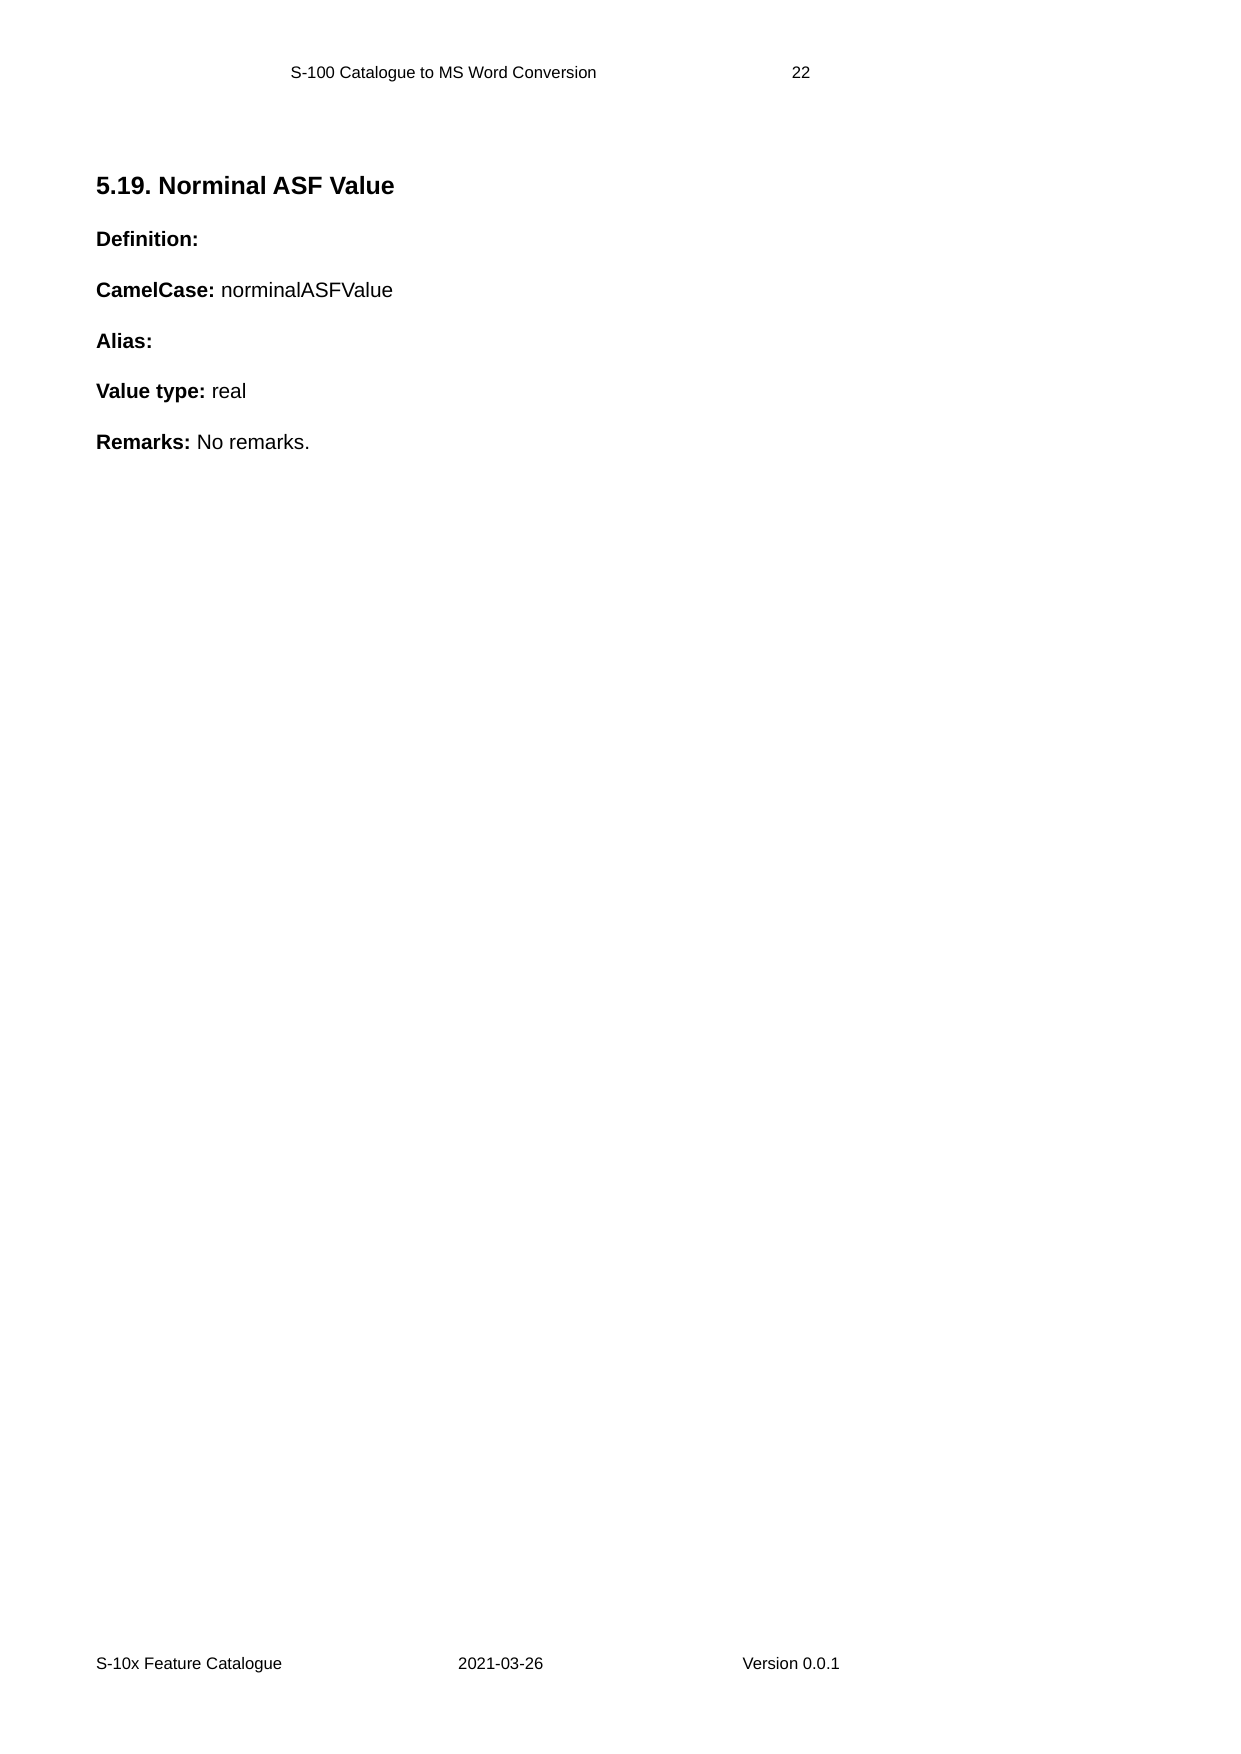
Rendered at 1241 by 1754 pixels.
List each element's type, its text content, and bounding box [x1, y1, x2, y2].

text Remarks: No remarks. [96, 430, 1144, 454]
text Definition: [96, 227, 1144, 251]
text 5.19. Norminal ASF Value [96, 171, 1144, 199]
text CamelCase: norminalASFValue [96, 278, 1144, 302]
text Value type: real [96, 379, 1144, 403]
text Alias: [96, 328, 1144, 352]
